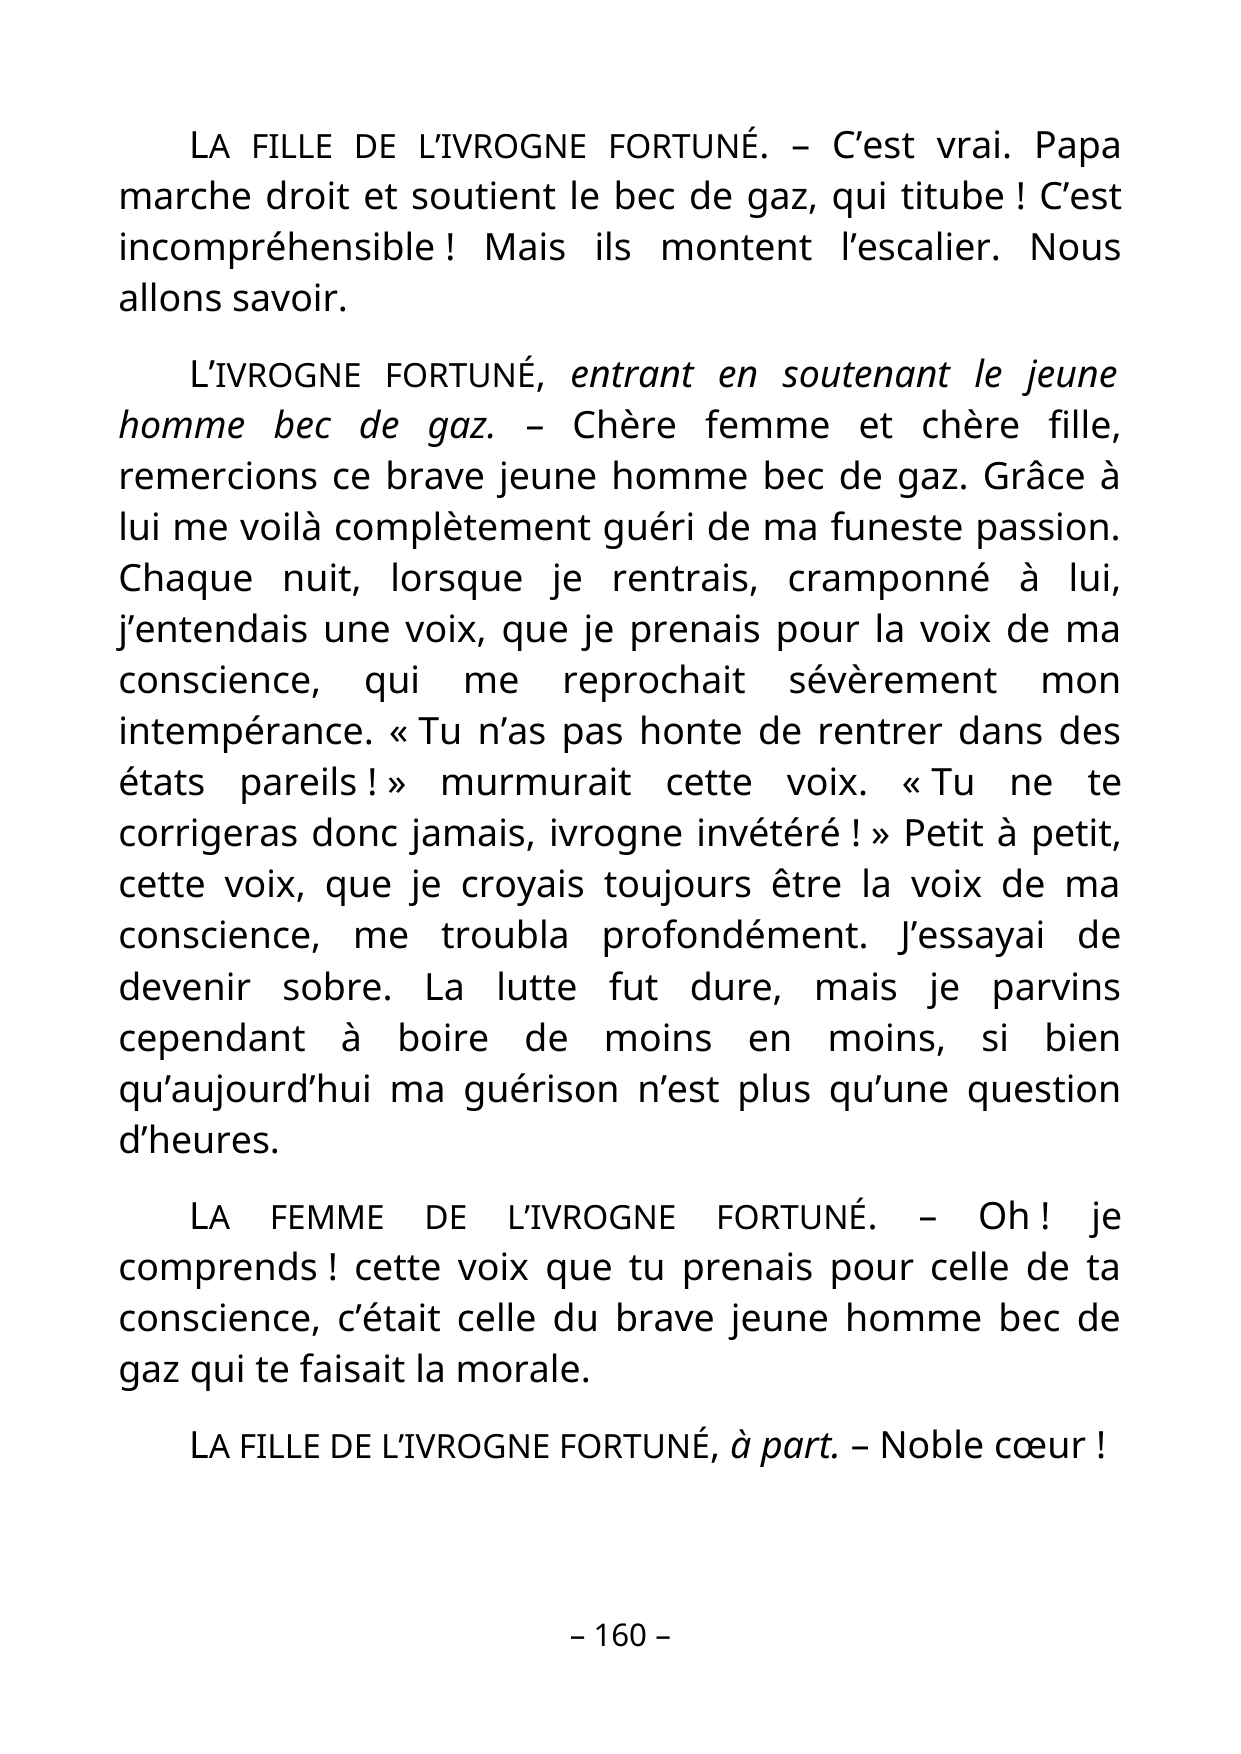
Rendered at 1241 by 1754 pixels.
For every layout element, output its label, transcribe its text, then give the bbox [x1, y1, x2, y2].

text LA FEMME DE L’IVROGNE FORTUNÉ. – Oh ! je comprends ! cette voix que tu prenais pour celle de ta conscience, c’était celle du brave jeune homme bec de gaz qui te faisait la morale. [118, 1189, 1122, 1393]
text LA FILLE DE L’IVROGNE FORTUNÉ, à part. – Noble cœur ! [118, 1418, 1122, 1469]
text LA FILLE DE L’IVROGNE FORTUNÉ. – C’est vrai. Papa marche droit et soutient le bec de gaz, qui titube ! C’est incompréhensible ! Mais ils montent l’escalier. Nous allons savoir. [118, 118, 1122, 322]
text L’IVROGNE FORTUNÉ, entrant en soutenant le jeune homme bec de gaz. – Chère femme et chère fille, remercions ce brave jeune homme bec de gaz. Grâce à lui me voilà complètement guéri de ma funeste passion. Chaque nuit, lorsque je rentrais, cramponné à lui, j’entendais une voix, que je prenais pour la voix de ma conscience, qui me reprochait sévèrement mon intempérance. « Tu n’as pas honte de rentrer dans des états pareils ! » murmurait cette voix. « Tu ne te corrigeras donc jamais, ivrogne invétéré ! » Petit à petit, cette voix, que je croyais toujours être la voix de ma conscience, me troubla profondément. J’essayai de devenir sobre. La lutte fut dure, mais je parvins cependant à boire de moins en moins, si bien qu’aujourd’hui ma guérison n’est plus qu’une question d’heures. [118, 347, 1122, 1164]
